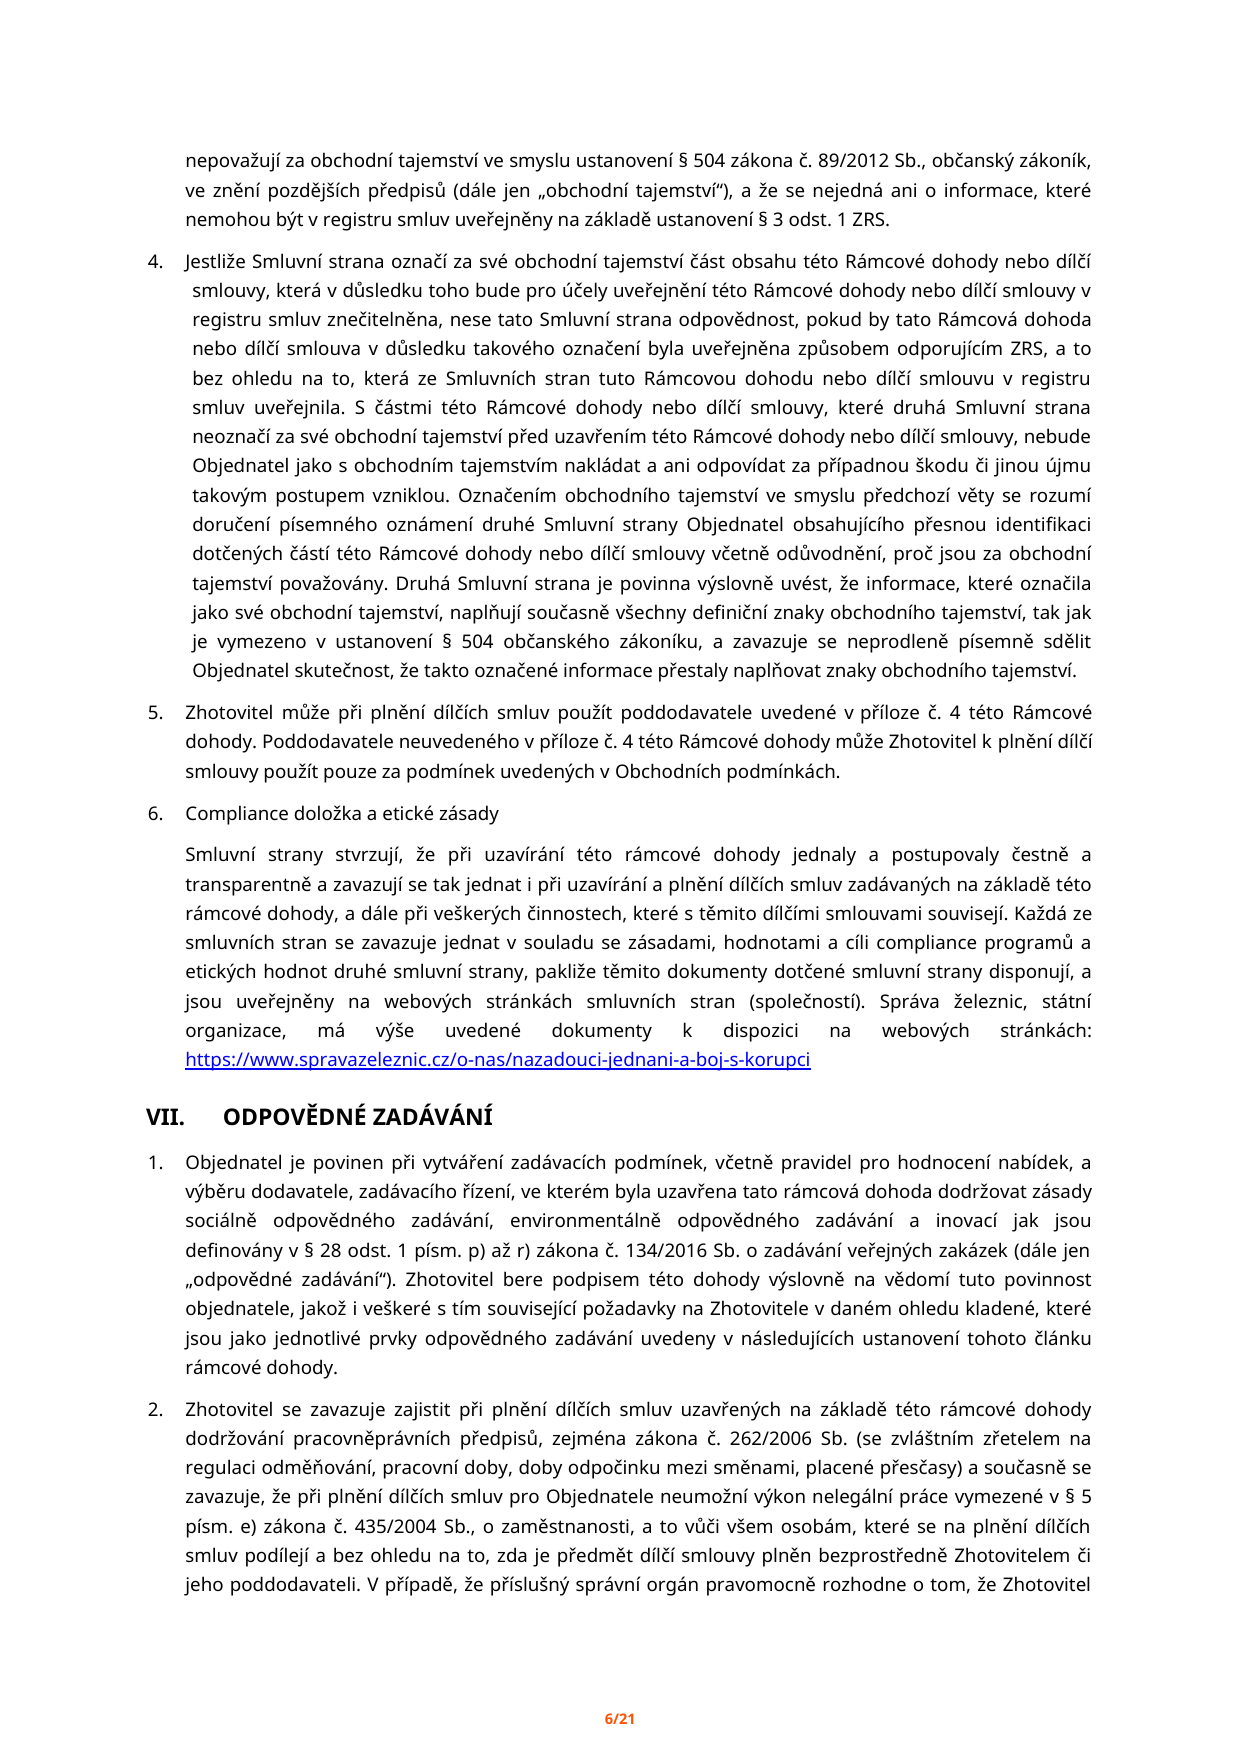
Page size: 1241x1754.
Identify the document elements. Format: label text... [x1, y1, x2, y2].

list Smluvní strany stvrzují, že při uzavírání této rámcové dohody jednaly a postupovaly čestně a transparentně a zavazují se tak jednat i při uzavírání a plnění dílčích smluv zadávaných na základě této rámcové dohody, a dále při veškerých činnostech, které s těmito dílčími smlouvami souvisejí. Každá ze smluvních stran se zavazuje jednat v souladu se zásadami, hodnotami a cíli compliance programů a etických hodnot druhé smluvní strany, pakliže těmito dokumenty dotčené smluvní strany disponují, a jsou uveřejněny na webových stránkách smluvních stran (společností). Správa železnic, státní organizace, má výše uvedené dokumenty k dispozici na webových stránkách: https://www.spravazeleznic.cz/o-nas/nazadouci-jednani-a-boj-s-korupci [185, 842, 1093, 1072]
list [148, 1396, 1093, 1597]
list Zhotovitel může při plnění dílčích smluv použít poddodavatele uvedené v příloze č. 4 této Rámcové dohody. Poddodavatele neuvedeného v příloze č. 4 této Rámcové dohody může Zhotovitel k plnění dílčí smlouvy použít pouze za podmínek uvedených v Obchodních podmínkách. [148, 699, 1093, 783]
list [148, 148, 1093, 232]
list ODPOVĚDNÉ ZADÁVÁNÍ [185, 1101, 1093, 1132]
list Compliance doložka a etické zásady [148, 800, 1093, 825]
list Objednatel je povinen při vytváření zadávacích podmínek, včetně pravidel pro hodnocení nabídek, a výběru dodavatele, zadávacího řízení, ve kterém byla uzavřena tato rámcová dohoda dodržovat zásady sociálně odpovědného zadávání, environmentálně odpovědného zadávání a inovací jak jsou definovány v § 28 odst. 1 písm. p) až r) zákona č. 134/2016 Sb. o zadávání veřejných zakázek (dále jen „odpovědné zadávání“). Zhotovitel bere podpisem této dohody výslovně na vědomí tuto povinnost objednatele, jakož i veškeré s tím související požadavky na Zhotovitele v daném ohledu kladené, které jsou jako jednotlivé prvky odpovědného zadávání uvedeny v následujících ustanovení tohoto článku rámcové dohody. [148, 1149, 1093, 1379]
list Jestliže Smluvní strana označí za své obchodní tajemství část obsahu této Rámcové dohody nebo dílčí smlouvy, která v důsledku toho bude pro účely uveřejnění této Rámcové dohody nebo dílčí smlouvy v registru smluv znečitelněna, nese tato Smluvní strana odpovědnost, pokud by tato Rámcová dohoda nebo dílčí smlouva v důsledku takového označení byla uveřejněna způsobem odporujícím ZRS, a to bez ohledu na to, která ze Smluvních stran tuto Rámcovou dohodu nebo dílčí smlouvu v registru smluv uveřejnila. S částmi této Rámcové dohody nebo dílčí smlouvy, které druhá Smluvní strana neoznačí za své obchodní tajemství před uzavřením této Rámcové dohody nebo dílčí smlouvy, nebude Objednatel jako s obchodním tajemstvím nakládat a ani odpovídat za případnou škodu či jinou újmu takovým postupem vzniklou. Označením obchodního tajemství ve smyslu předchozí věty se rozumí doručení písemného oznámení druhé Smluvní strany Objednatel obsahujícího přesnou identifikaci dotčených částí této Rámcové dohody nebo dílčí smlouvy včetně odůvodnění, proč jsou za obchodní tajemství považovány. Druhá Smluvní strana je povinna výslovně uvést, že informace, které označila jako své obchodní tajemství, naplňují současně všechny definiční znaky obchodního tajemství, tak jak je vymezeno v ustanovení § 504 občanského zákoníku, a zavazuje se neprodleně písemně sdělit Objednatel skutečnost, že takto označené informace přestaly naplňovat znaky obchodního tajemství. [148, 248, 1093, 683]
